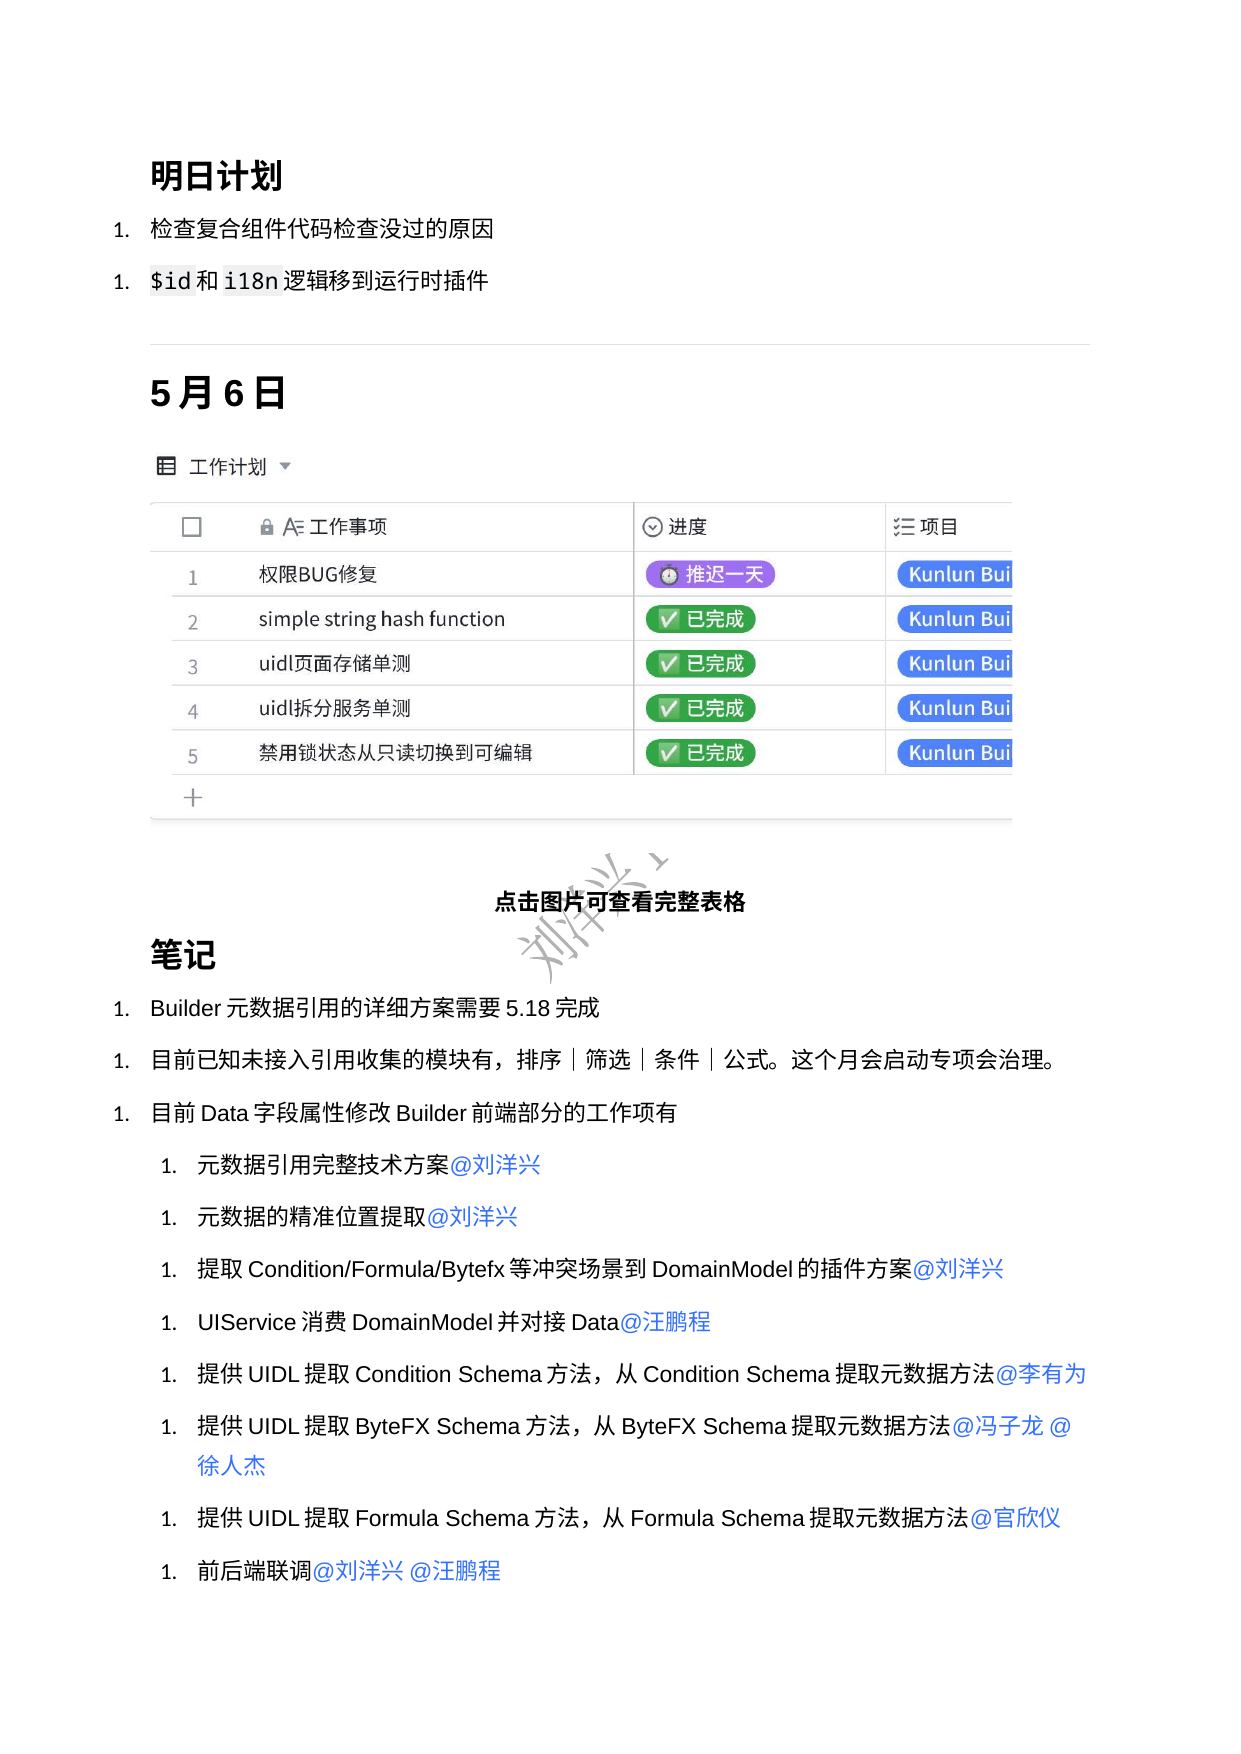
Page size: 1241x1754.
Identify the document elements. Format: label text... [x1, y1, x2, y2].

list 元数据引用完整技术方案@刘洋兴 [160, 1147, 1090, 1180]
list UIService消费DomainModel并对接Data@汪鹏程 [160, 1303, 1090, 1337]
list 目前已知未接入引用收集的模块有，排序｜筛选｜条件｜公式。这个月会启动专项会治理。 [112, 1042, 1090, 1075]
list $id和i18n逻辑移到运行时插件 [112, 263, 1090, 296]
list 检查复合组件代码检查没过的原因 [112, 211, 1090, 244]
picture [150, 429, 1013, 853]
list 提取Condition/Formula/Bytefx等冲突场景到DomainModel的插件方案@刘洋兴 [160, 1251, 1090, 1284]
list 提供UIDL提取Condition Schema方法，从Condition Schema提取元数据方法@李有为 [160, 1356, 1090, 1389]
list 前后端联调@刘洋兴 @汪鹏程 [160, 1552, 1090, 1586]
list 元数据的精准位置提取@刘洋兴 [160, 1199, 1090, 1232]
list 提供UIDL提取ByteFX Schema方法，从ByteFX Schema提取元数据方法@冯子龙 @徐人杰 [160, 1408, 1090, 1481]
list 目前Data字段属性修改Builder前端部分的工作项有 [112, 1094, 1090, 1128]
list Builder元数据引用的详细方案需要5.18完成 [112, 990, 1090, 1023]
text 点击图片可查看完整表格 [150, 883, 1090, 917]
list 提供UIDL提取Formula Schema方法，从Formula Schema提取元数据方法@官欣仪 [160, 1500, 1090, 1533]
